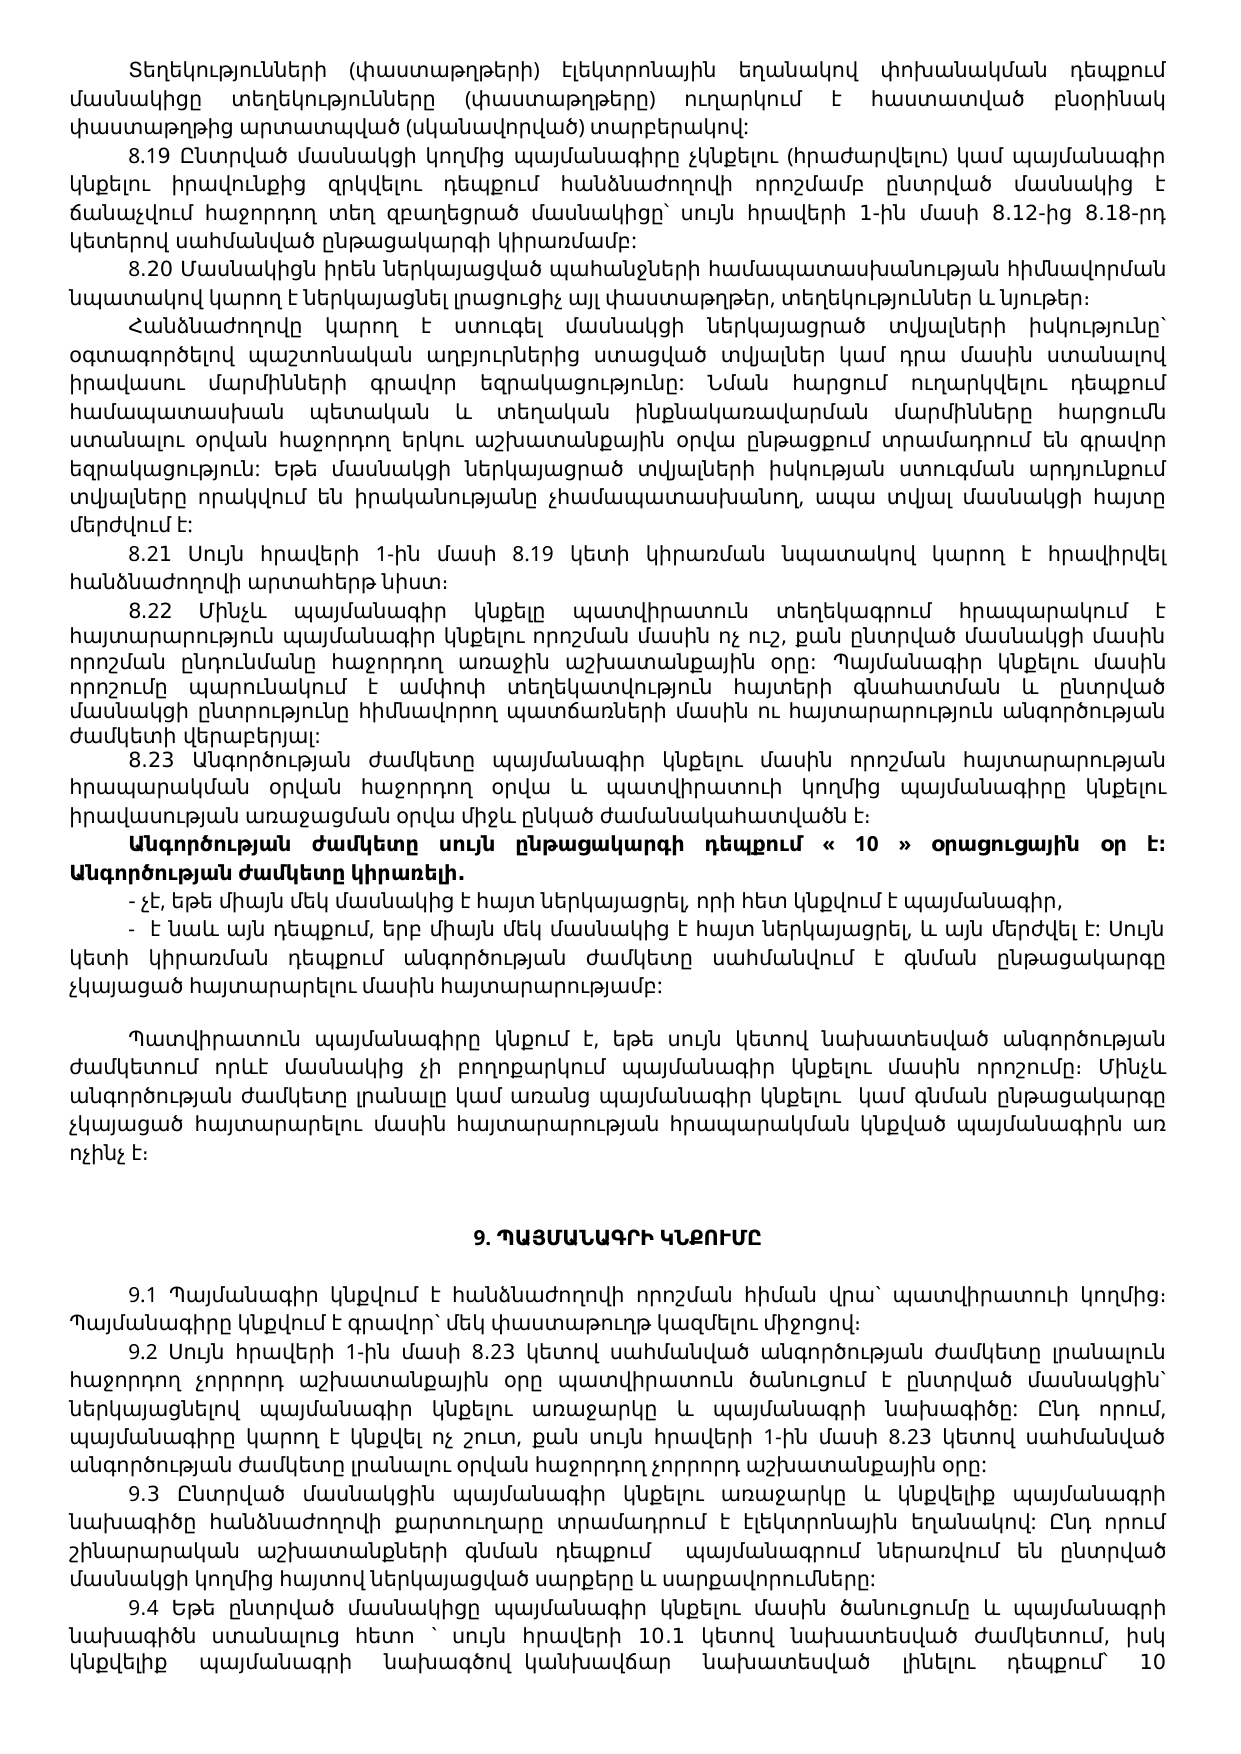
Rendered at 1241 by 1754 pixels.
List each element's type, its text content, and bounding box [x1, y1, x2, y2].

text - չէ, եթե միայն մեկ մասնակից է հայտ ներկայացրել, որի հետ կնքվում է պայմանագիր, [69, 886, 1166, 914]
text 9.3 Ընտրված մասնակցին պայմանագիր կնքելու առաջարկը և կնքվելիք պայմանագրի նախագիծը հանձնաժողովի քարտուղարը տրամադրում է էլեկտրոնային եղանակով: Ընդ որում շինարարական աշխատանքների գնման դեպքում պայմանագրում ներառվում են ընտրված մասնակցի կողմից հայտով ներկայացված սարքերը և սարքավորումները: [69, 1479, 1166, 1593]
text 9. ՊԱՅՄԱՆԱԳՐԻ ԿՆՔՈՒՄԸ [69, 1223, 1166, 1252]
text Պատվիրատուն պայմանագիրը կնքում է, եթե սույն կետով նախատեսված անգործության ժամկետում որևէ մասնակից չի բողոքարկում պայմանագիր կնքելու մասին որոշումը։ Մինչև անգործության ժամկետը լրանալը կամ առանց պայմանագիր կնքելու կամ գնման ընթացակարգը չկայացած հայտարարելու մասին հայտարարության հրապարակման կնքված պայմանագիրն առ ոչինչ է։ [69, 1024, 1166, 1166]
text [69, 1593, 1166, 1675]
text 8.22 Մինչև պայմանագիր կնքելը պատվիրատուն տեղեկագրում հրապարակում է հայտարարություն պայմանագիր կնքելու որոշման մասին ոչ ուշ, քան ընտրված մասնակցի մասին որոշման ընդունմանը հաջորդող առաջին աշխատանքային օրը: Պայմանագիր կնքելու մասին որոշումը պարունակում է ամփոփ տեղեկատվություն հայտերի գնահատման և ընտրված մասնակցի ընտրությունը հիմնավորող պատճառների մասին ու հայտարարություն անգործության ժամկետի վերաբերյալ: [69, 596, 1166, 748]
text 8.21 Սույն հրավերի 1-ին մասի 8.19 կետի կիրառման նպատակով կարող է հրավիրվել հանձնաժողովի արտահերթ նիստ։ [69, 539, 1166, 596]
text Հանձնաժողովը կարող է ստուգել մասնակցի ներկայացրած տվյալների իսկությունը` օգտագործելով պաշտոնական աղբյուրներից ստացված տվյալներ կամ դրա մասին ստանալով իրավասու մարմինների գրավոր եզրակացությունը: Նման հարցում ուղարկվելու դեպքում համապատասխան պետական և տեղական ինքնակառավարման մարմինները հարցումն ստանալու օրվան հաջորդող երկու աշխատանքային օրվա ընթացքում տրամադրում են գրավոր եզրակացություն: Եթե մասնակցի ներկայացրած տվյալների իսկության ստուգման արդյունքում տվյալները որակվում են իրականությանը չհամապատասխանող, ապա տվյալ մասնակցի հայտը մերժվում է: [69, 311, 1166, 539]
text - է նաև այն դեպքում, երբ միայն մեկ մասնակից է հայտ ներկայացրել, և այն մերժվել է: Սույն կետի կիրառման դեպքում անգործության ժամկետը սահմանվում է գնման ընթացակարգը չկայացած հայտարարելու մասին հայտարարությամբ: [69, 914, 1166, 1000]
text 8.20 Մասնակիցն իրեն ներկայացված պահանջների համապատասխանության հիմնավորման նպատակով կարող է ներկայացնել լրացուցիչ այլ փաստաթղթեր, տեղեկություններ և նյութեր։ [69, 254, 1166, 311]
text Անգործության ժամկետը սույն ընթացակարգի դեպքում « 10 » օրացուցային օր է։ Անգործության ժամկետը կիրառելի. [69, 829, 1166, 886]
text 8.23 Անգործության ժամկետը պայմանագիր կնքելու մասին որոշման հայտարարության հրապարակման օրվան հաջորդող օրվա և պատվիրատուի կողմից պայմանագիրը կնքելու իրավասության առաջացման օրվա միջև ընկած ժամանակահատվածն է։ [69, 748, 1166, 829]
text 9.1 Պայմանագիր կնքվում է հանձնաժողովի որոշման հիման վրա` պատվիրատուի կողմից։ Պայմանագիրը կնքվում է գրավոր` մեկ փաստաթուղթ կազմելու միջոցով։ [69, 1280, 1166, 1337]
text Տեղեկությունների (փաստաթղթերի) էլեկտրոնային եղանակով փոխանակման դեպքում մասնակիցը տեղեկությունները (փաստաթղթերը) ուղարկում է հաստատված բնօրինակ փաստաթղթից արտատպված (սկանավորված) տարբերակով: [69, 56, 1166, 141]
text 8.19 Ընտրված մասնակցի կողմից պայմանագիրը չկնքելու (հրաժարվելու) կամ պայմանագիր կնքելու իրավունքից զրկվելու դեպքում հանձնաժողովի որոշմամբ ընտրված մասնակից է ճանաչվում հաջորդող տեղ զբաղեցրած մասնակիցը՝ սույն հրավերի 1-ին մասի 8.12-ից 8.18-րդ կետերով սահմանված ընթացակարգի կիրառմամբ: [69, 141, 1166, 254]
text 9.2 Սույն հրավերի 1-ին մասի 8.23 կետով սահմանված անգործության ժամկետը լրանալուն հաջորդող չորրորդ աշխատանքային օրը պատվիրատուն ծանուցում է ընտրված մասնակցին` ներկայացնելով պայմանագիր կնքելու առաջարկը և պայմանագրի նախագիծը: Ընդ որում, պայմանագիրը կարող է կնքվել ոչ շուտ, քան սույն հրավերի 1-ին մասի 8.23 կետով սահմանված անգործության ժամկետը լրանալու օրվան հաջորդող չորրորդ աշխատանքային օրը: [69, 1337, 1166, 1479]
